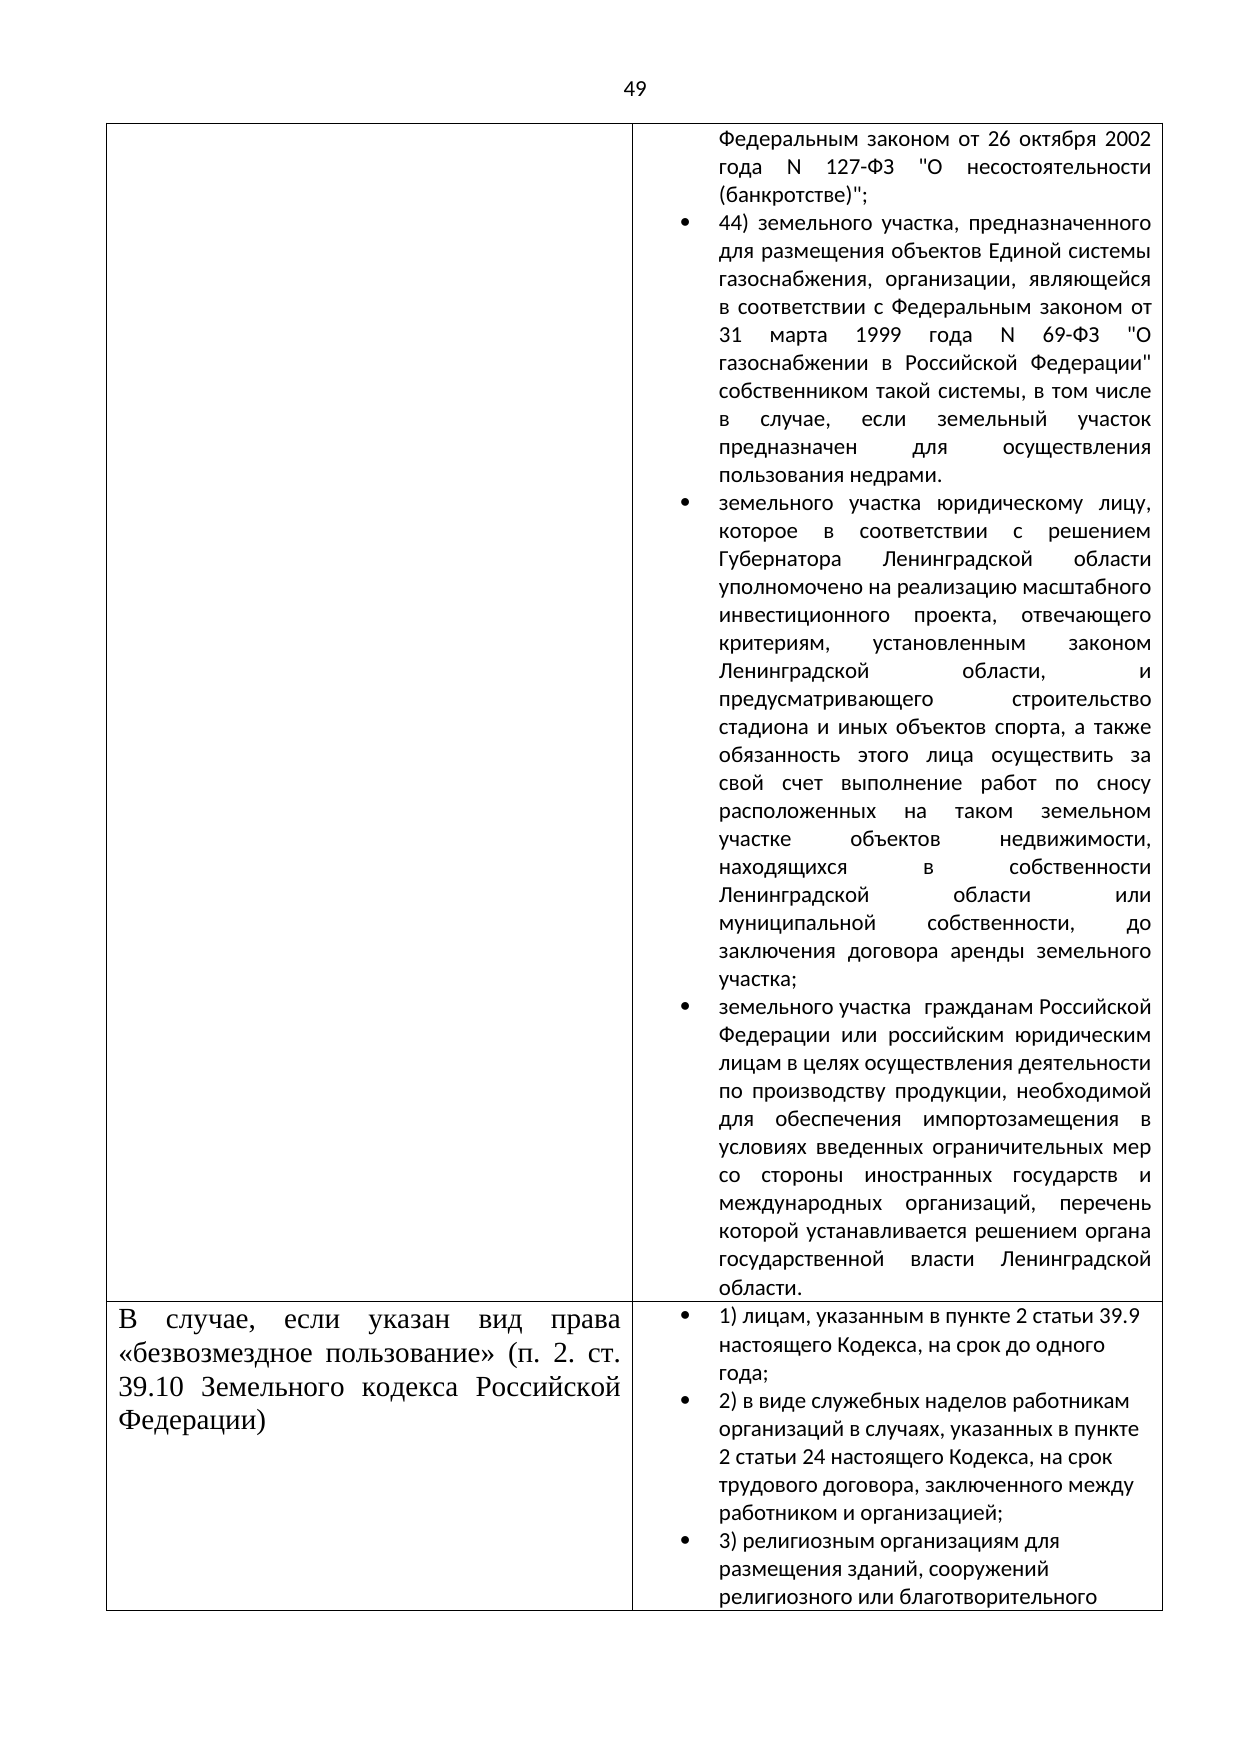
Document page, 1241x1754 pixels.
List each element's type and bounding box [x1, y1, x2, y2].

table_cell [107, 124, 632, 1301]
table_cell [633, 1302, 1162, 1610]
table_cell [633, 124, 1162, 1301]
table_cell [107, 1302, 632, 1610]
